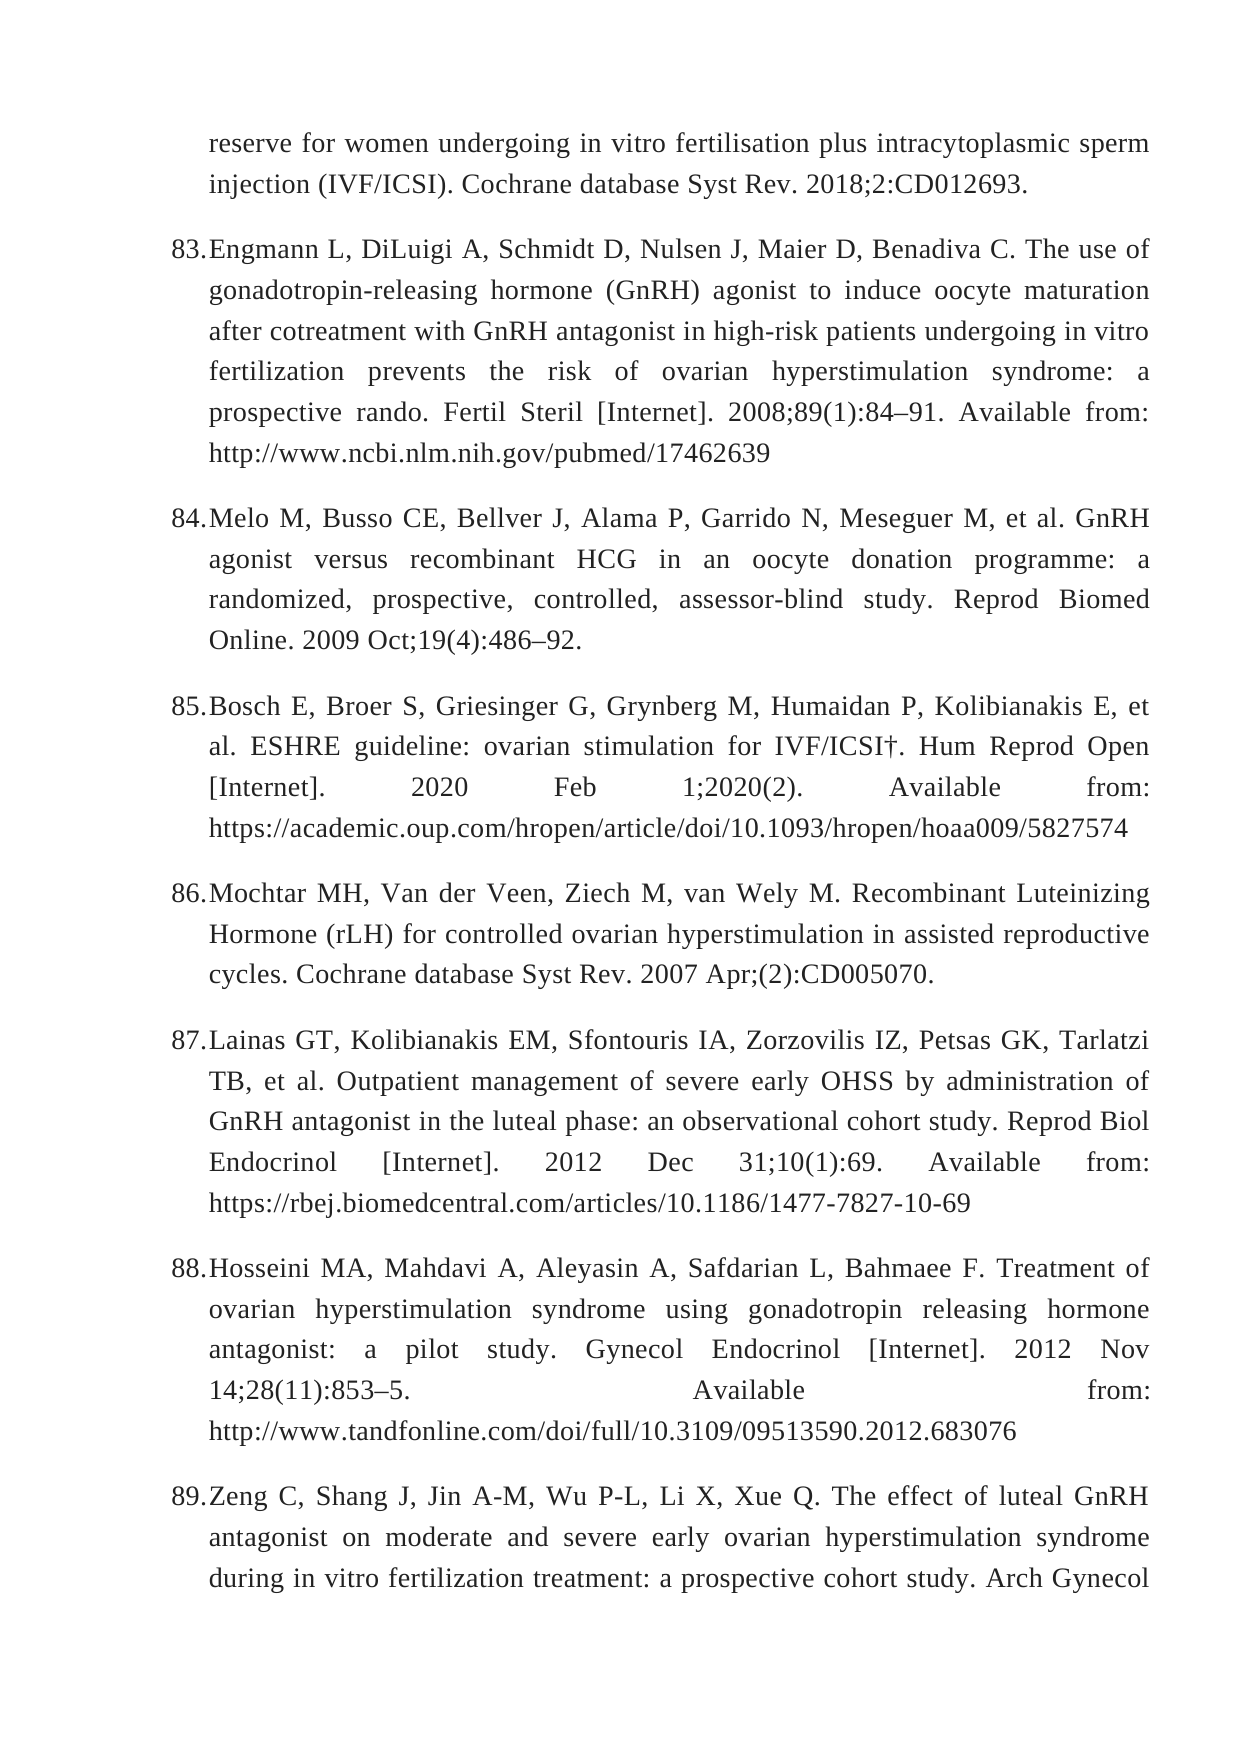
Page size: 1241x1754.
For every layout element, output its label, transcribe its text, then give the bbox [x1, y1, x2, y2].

list Mochtar MH, Van der Veen, Ziech M, van Wely M. Recombinant Luteinizing Hormone (rLH) for controlled ovarian hyperstimulation in assisted reproductive cycles. Cochrane database Syst Rev. 2007 Apr;(2):CD005070. [171, 868, 1152, 990]
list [171, 1471, 1152, 1593]
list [171, 118, 1152, 199]
list Lainas GT, Kolibianakis EM, Sfontouris IA, Zorzovilis IZ, Petsas GK, Tarlatzi TB, et al. Outpatient management of severe early OHSS by administration of GnRH antagonist in the luteal phase: an observational cohort study. Reprod Biol Endocrinol [Internet]. 2012 Dec 31;10(1):69. Available from: https://rbej.biomedcentral.com/articles/10.1186/1477-7827-10-69 [171, 1015, 1152, 1218]
list Engmann L, DiLuigi A, Schmidt D, Nulsen J, Maier D, Benadiva C. The use of gonadotropin-releasing hormone (GnRH) agonist to induce oocyte maturation after cotreatment with GnRH antagonist in high-risk patients undergoing in vitro fertilization prevents the risk of ovarian hyperstimulation syndrome: a prospective rando. Fertil Steril [Internet]. 2008;89(1):84–91. Available from: http://www.ncbi.nlm.nih.gov/pubmed/17462639 [171, 224, 1152, 468]
list Hosseini MA, Mahdavi A, Aleyasin A, Safdarian L, Bahmaee F. Treatment of ovarian hyperstimulation syndrome using gonadotropin releasing hormone antagonist: a pilot study. Gynecol Endocrinol [Internet]. 2012 Nov 14;28(11):853–5. Available from: http://www.tandfonline.com/doi/full/10.3109/09513590.2012.683076 [171, 1243, 1152, 1446]
list Bosch E, Broer S, Griesinger G, Grynberg M, Humaidan P, Kolibianakis E, et al. ESHRE guideline: ovarian stimulation for IVF/ICSI†. Hum Reprod Open [Internet]. 2020 Feb 1;2020(2). Available from: https://academic.oup.com/hropen/article/doi/10.1093/hropen/hoaa009/5827574 [171, 681, 1152, 843]
list Melo M, Busso CE, Bellver J, Alama P, Garrido N, Meseguer M, et al. GnRH agonist versus recombinant HCG in an oocyte donation programme: a randomized, prospective, controlled, assessor-blind study. Reprod Biomed Online. 2009 Oct;19(4):486–92. [171, 493, 1152, 656]
